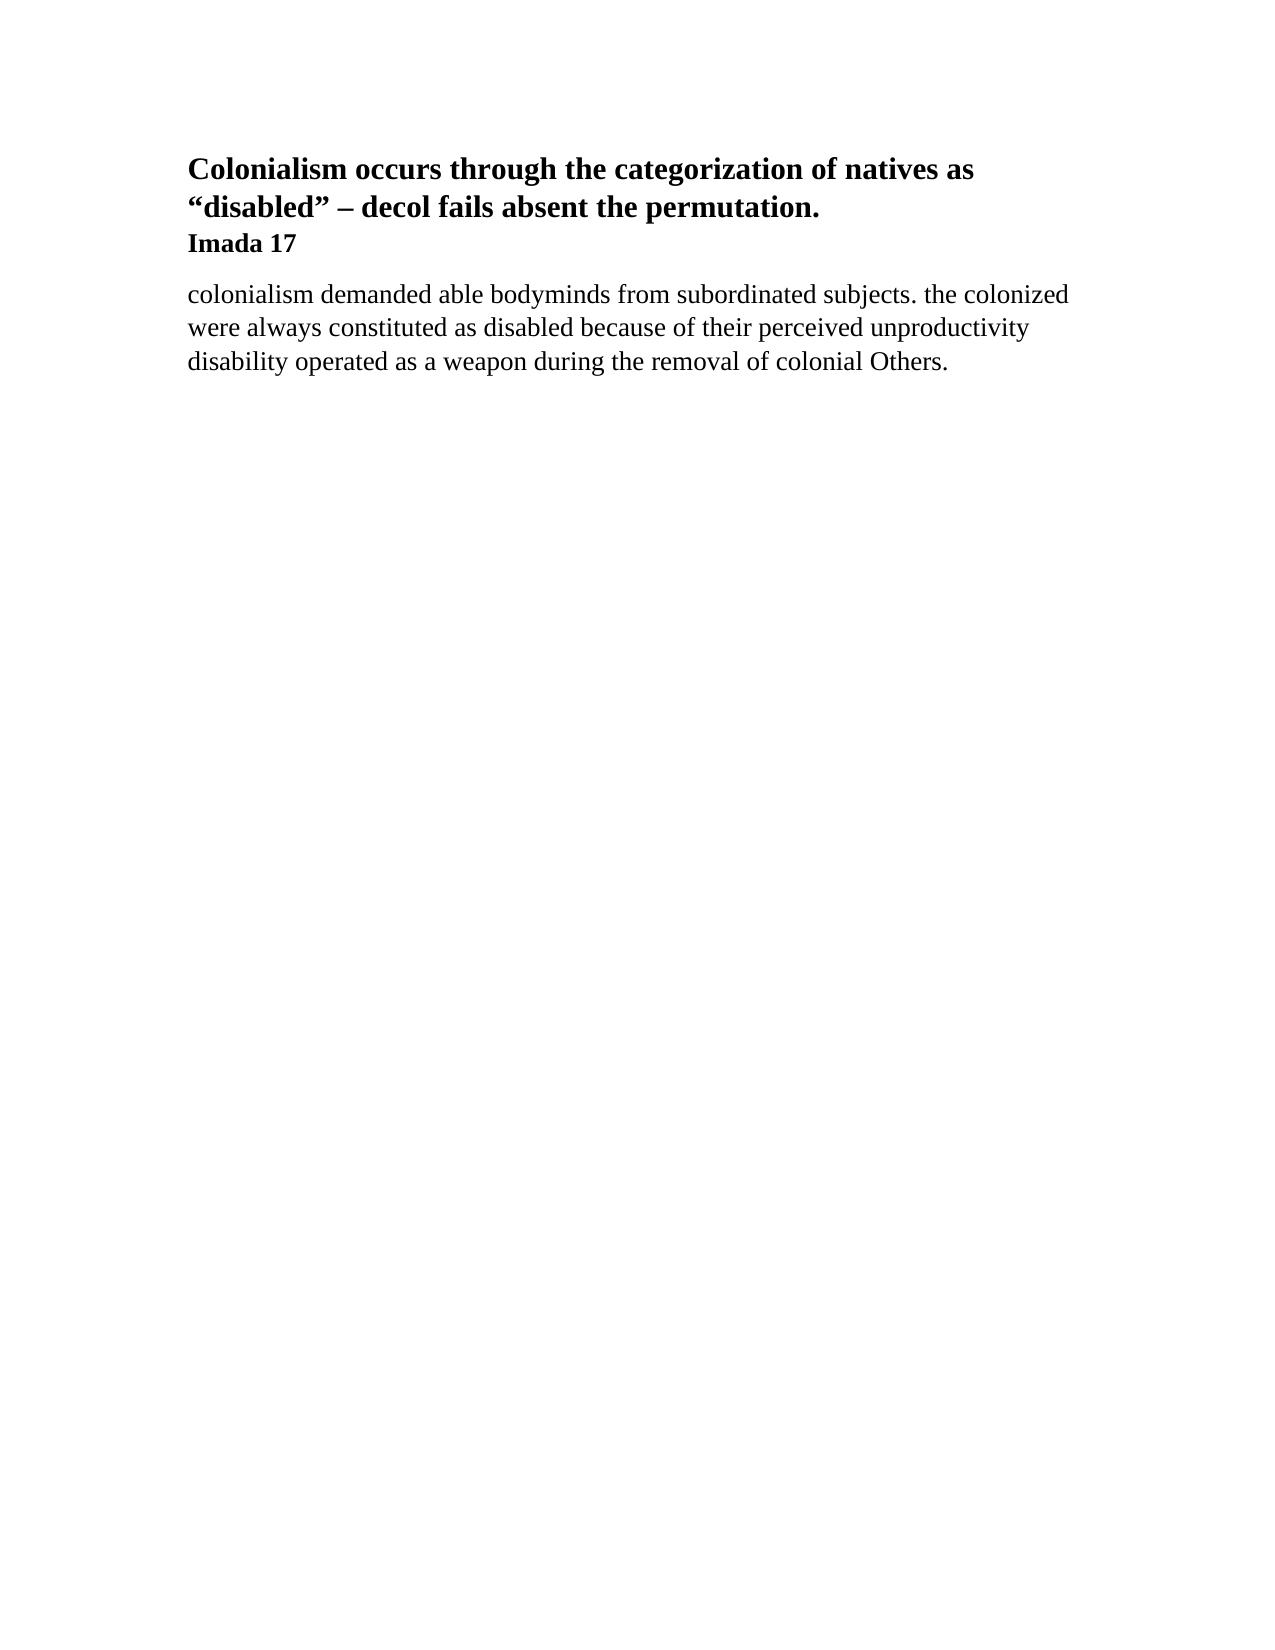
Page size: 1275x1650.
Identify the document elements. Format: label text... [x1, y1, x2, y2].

text colonialism demanded able bodyminds from subordinated subjects. the colonized were always constituted as disabled because of their perceived unproductivity disability operated as a weapon during the removal of colonial Others. [187, 278, 1087, 376]
subtitle Colonialism occurs through the categorization of natives as “disabled” – decol fails absent the permutation. [187, 150, 1087, 225]
text Imada 17 [187, 227, 1087, 259]
